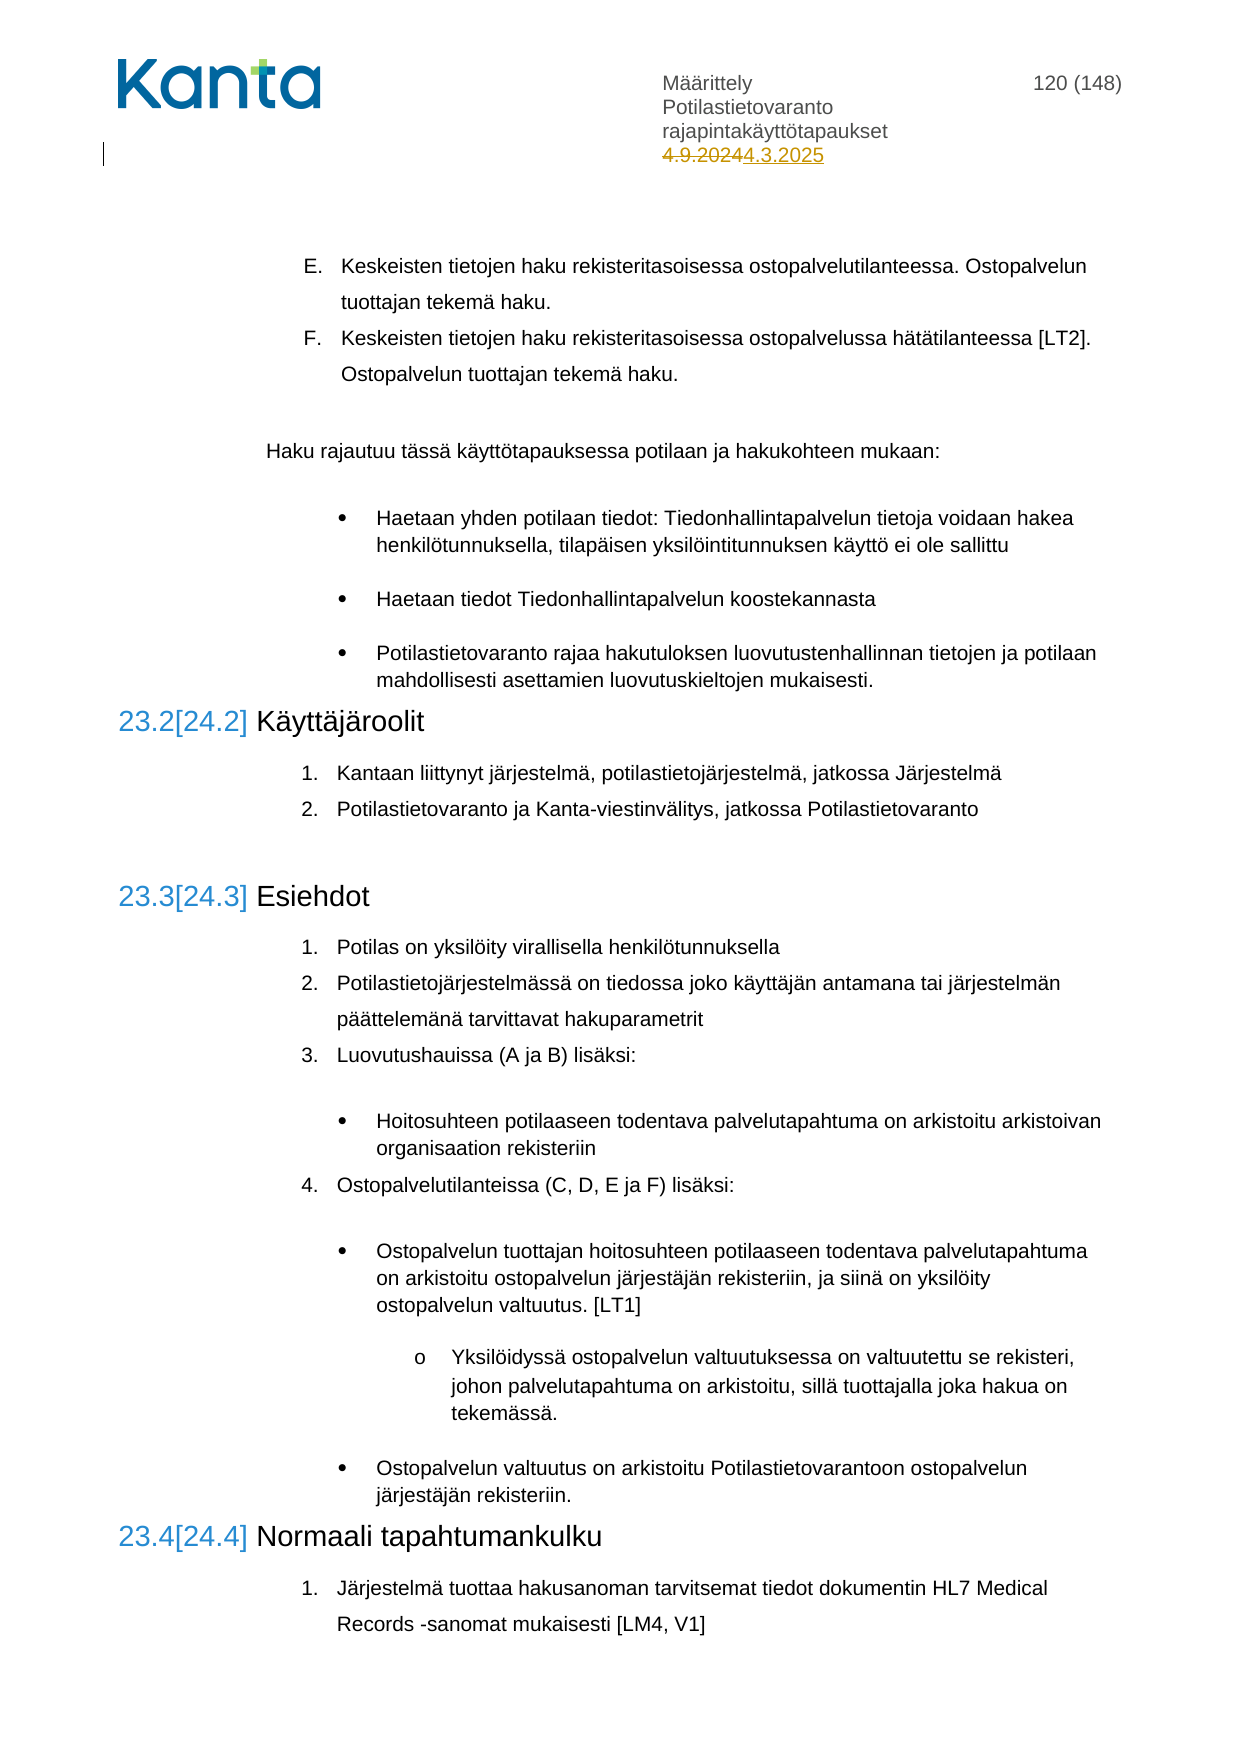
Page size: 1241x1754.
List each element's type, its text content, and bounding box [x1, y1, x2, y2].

list Kantaan liittynyt järjestelmä, potilastietojärjestelmä, jatkossa Järjestelmä [301, 761, 1107, 785]
list Ostopalvelutilanteissa (C, D, E ja F) lisäksi: [301, 1173, 1107, 1197]
list Ostopalvelun tuottajan hoitosuhteen potilaaseen todentava palvelutapahtuma on arkistoitu ostopalvelun järjestäjän rekisteriin, ja siinä on yksilöity ostopalvelun valtuutus. [LT1] [339, 1236, 1107, 1317]
list Potilastietojärjestelmässä on tiedossa joko käyttäjän antamana tai järjestelmän päättelemänä tarvittavat hakuparametrit [301, 971, 1107, 1031]
list Haetaan tiedot Tiedonhallintapalvelun koostekannasta [339, 584, 1107, 611]
list Potilastietovaranto ja Kanta-viestinvälitys, jatkossa Potilastietovaranto [301, 797, 1107, 821]
text Haku rajautuu tässä käyttötapauksessa potilaan ja hakukohteen mukaan: [266, 439, 1107, 463]
list Järjestelmä tuottaa hakusanoman tarvitsemat tiedot dokumentin HL7 Medical Records -sanomat mukaisesti [LM4, V1] [301, 1575, 1107, 1635]
list Potilastietovaranto rajaa hakutuloksen luovutustenhallinnan tietojen ja potilaan mahdollisesti asettamien luovutuskieltojen mukaisesti. [339, 638, 1107, 692]
list Haetaan yhden potilaan tiedot: Tiedonhallintapalvelun tietoja voidaan hakea henkilötunnuksella, tilapäisen yksilöintitunnuksen käyttö ei ole sallittu [339, 502, 1107, 557]
list Potilas on yksilöity virallisella henkilötunnuksella [301, 935, 1107, 959]
subtitle Normaali tapahtumankulku [118, 1519, 1107, 1552]
subtitle Esiehdot [118, 879, 1107, 912]
subtitle Käyttäjäroolit [118, 704, 1107, 738]
list Ostopalvelun valtuutus on arkistoitu Potilastietovarantoon ostopalvelun järjestäjän rekisteriin. [339, 1452, 1107, 1506]
list Yksilöidyssä ostopalvelun valtuutuksessa on valtuutettu se rekisteri, johon palvelutapahtuma on arkistoitu, sillä tuottajalla joka hakua on tekemässä. [414, 1344, 1107, 1425]
list Hoitosuhteen potilaaseen todentava palvelutapahtuma on arkistoitu arkistoivan organisaation rekisteriin [339, 1106, 1107, 1160]
list Keskeisten tietojen haku rekisteritasoisessa ostopalvelussa hätätilanteessa [LT2]. Ostopalvelun tuottajan tekemä haku. [303, 326, 1107, 386]
list Keskeisten tietojen haku rekisteritasoisessa ostopalvelutilanteessa. Ostopalvelun tuottajan tekemä haku. [303, 254, 1107, 314]
list Luovutushauissa (A ja B) lisäksi: [301, 1043, 1107, 1067]
picture [118, 59, 321, 109]
